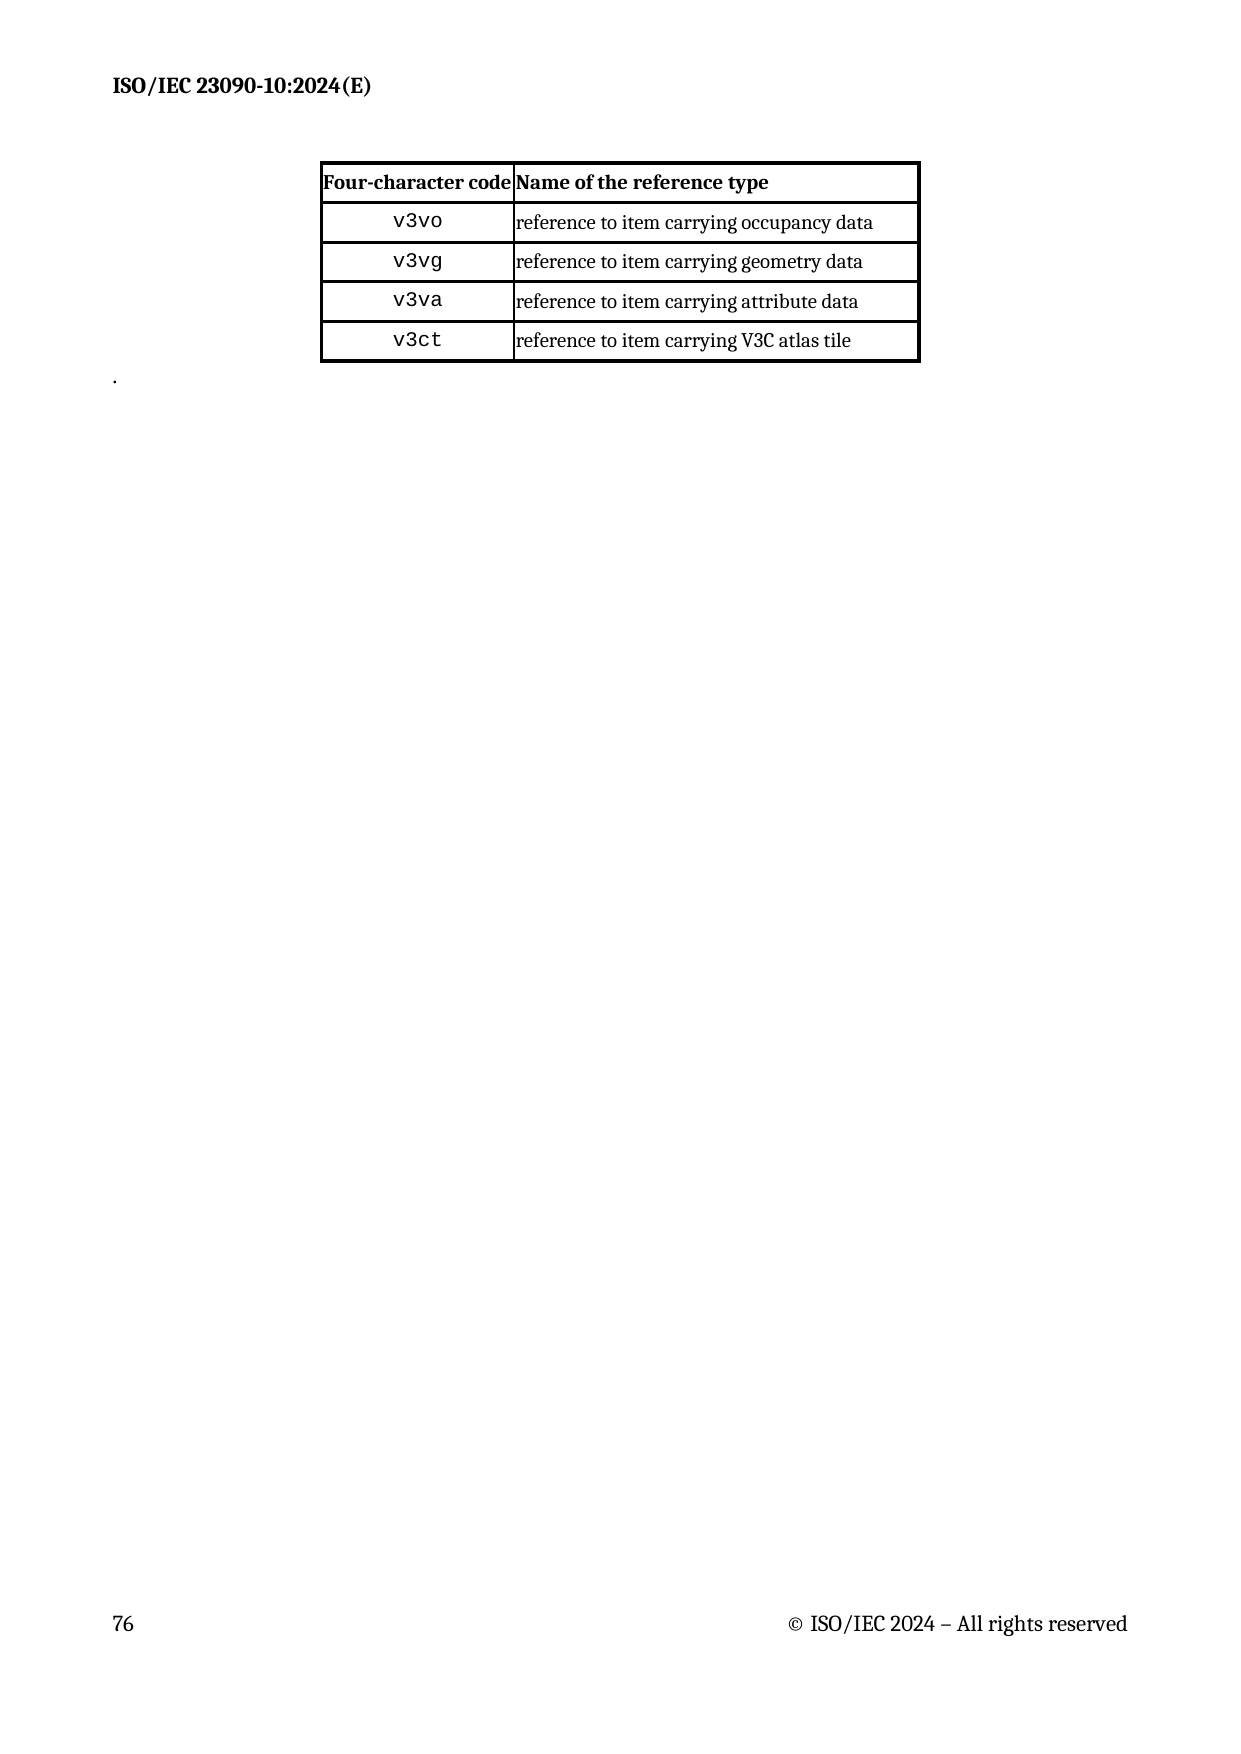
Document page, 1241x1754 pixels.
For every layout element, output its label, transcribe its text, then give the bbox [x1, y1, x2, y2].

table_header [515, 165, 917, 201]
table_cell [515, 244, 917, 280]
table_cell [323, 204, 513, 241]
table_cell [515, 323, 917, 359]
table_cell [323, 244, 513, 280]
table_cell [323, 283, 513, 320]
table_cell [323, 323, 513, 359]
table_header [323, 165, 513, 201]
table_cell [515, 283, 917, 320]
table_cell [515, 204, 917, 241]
text . [112, 362, 1128, 389]
